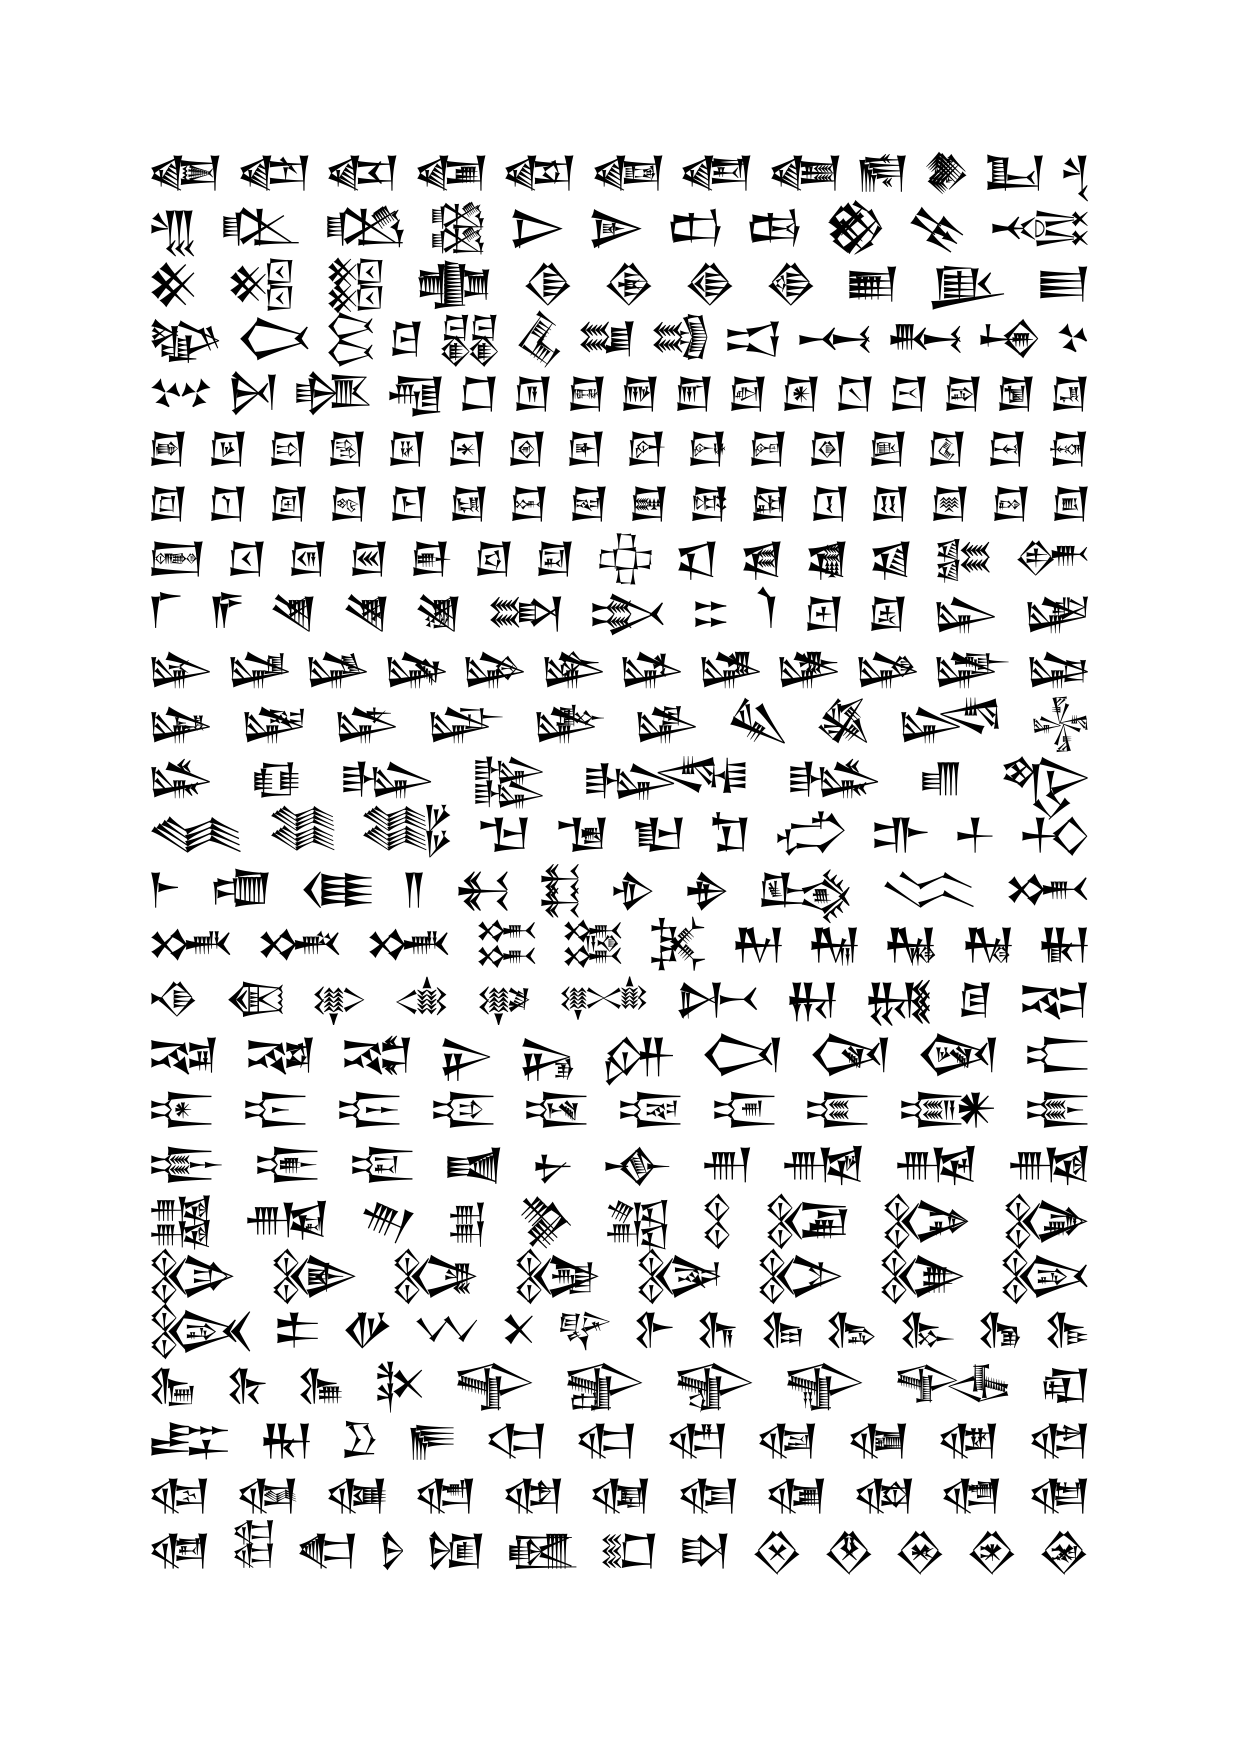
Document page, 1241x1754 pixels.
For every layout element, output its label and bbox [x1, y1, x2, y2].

text [148, 148, 1092, 1573]
